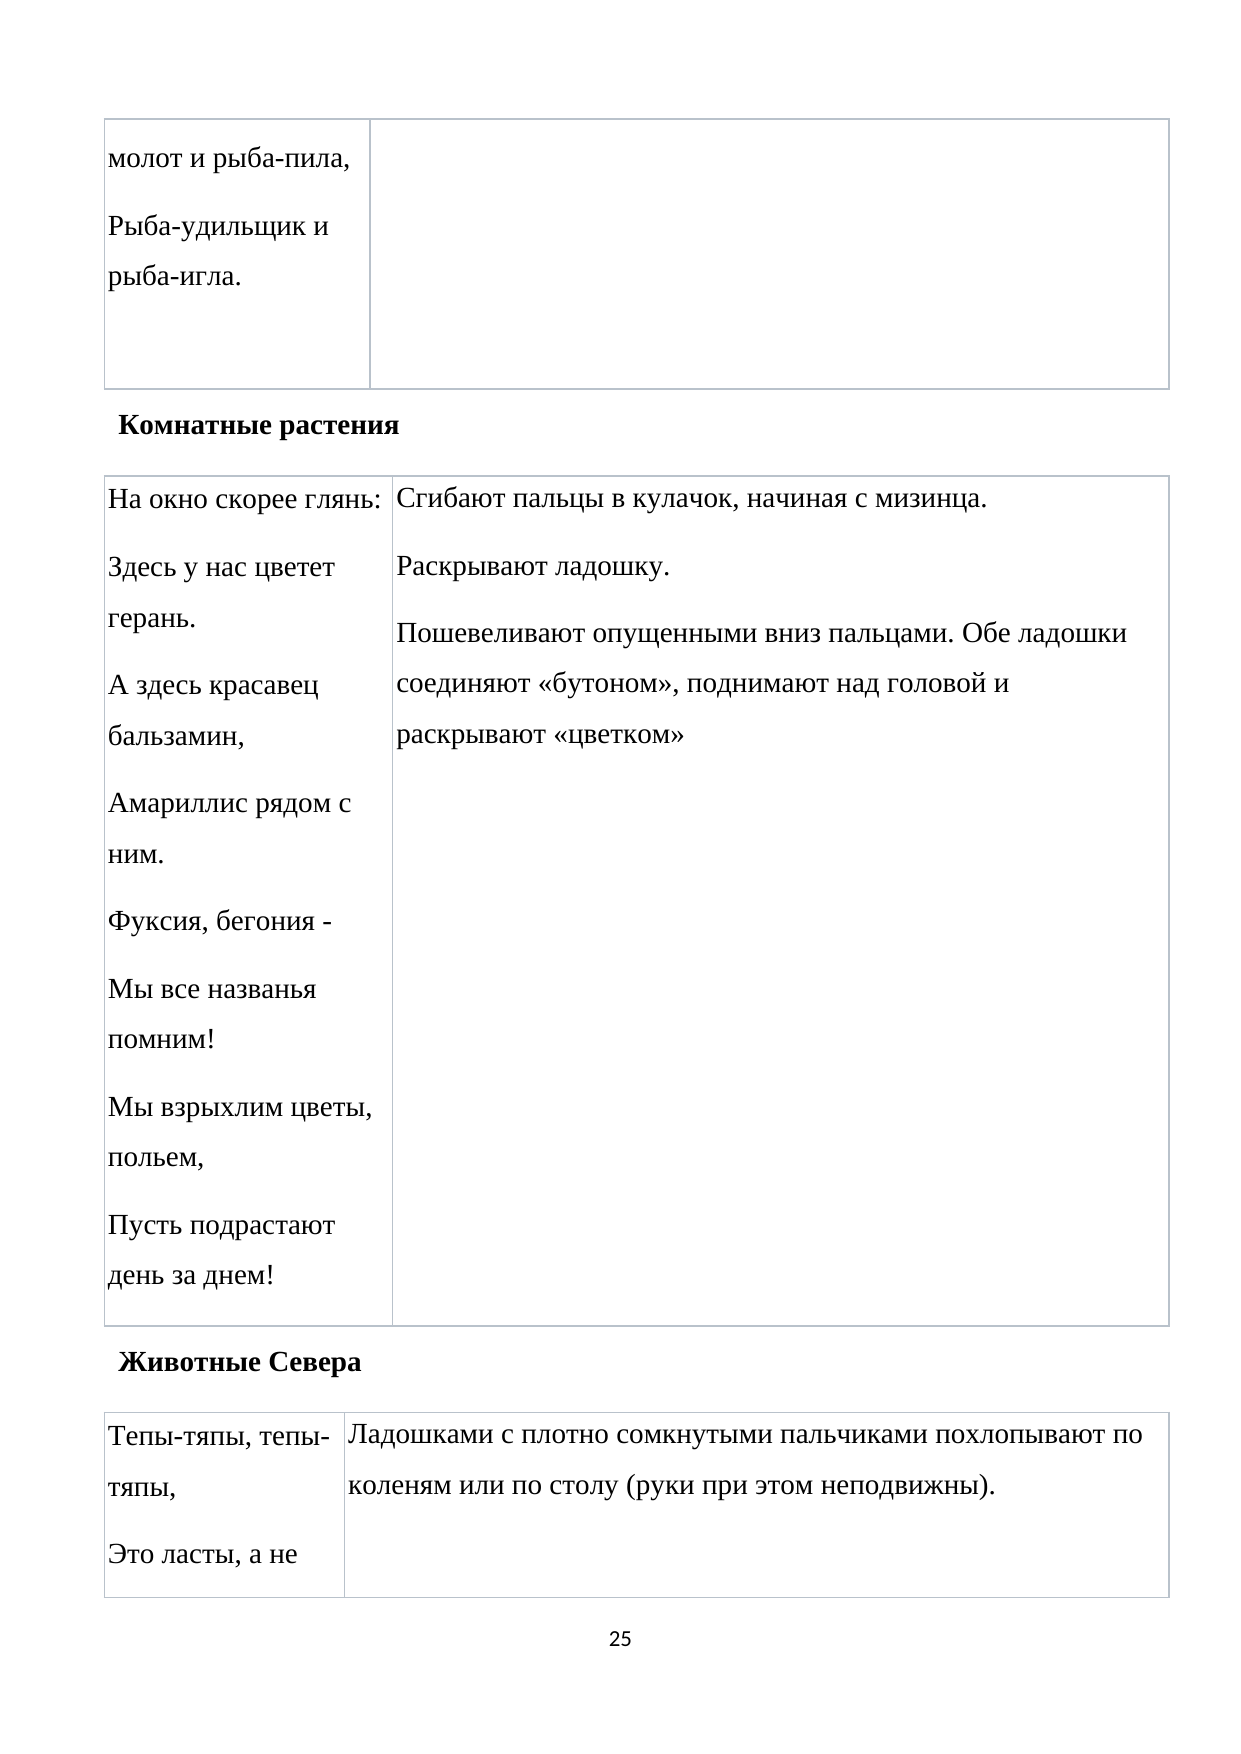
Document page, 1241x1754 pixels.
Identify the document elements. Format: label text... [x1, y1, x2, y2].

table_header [371, 120, 1168, 388]
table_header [105, 120, 369, 388]
table_header На окно скорее глянь: Здесь у нас цветет герань. А здесь красавец бальзамин, Амариллис рядом с ним. Фуксия, бегония - Мы все названья помним! Мы взрыхлим цветы, польем, Пусть подрастают день за днем! [105, 477, 392, 1325]
table_header Сгибают пальцы в кулачок, начиная с мизинца. Раскрывают ладошку. Пошевеливают опущенными вниз пальцами. Обе ладошки соединяют «бутоном», поднимают над головой и раскрывают «цветком» [393, 477, 1168, 1325]
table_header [105, 1413, 344, 1597]
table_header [345, 1413, 1168, 1597]
text Комнатные растения [118, 407, 1122, 441]
text Животные Севера [118, 1344, 1122, 1377]
